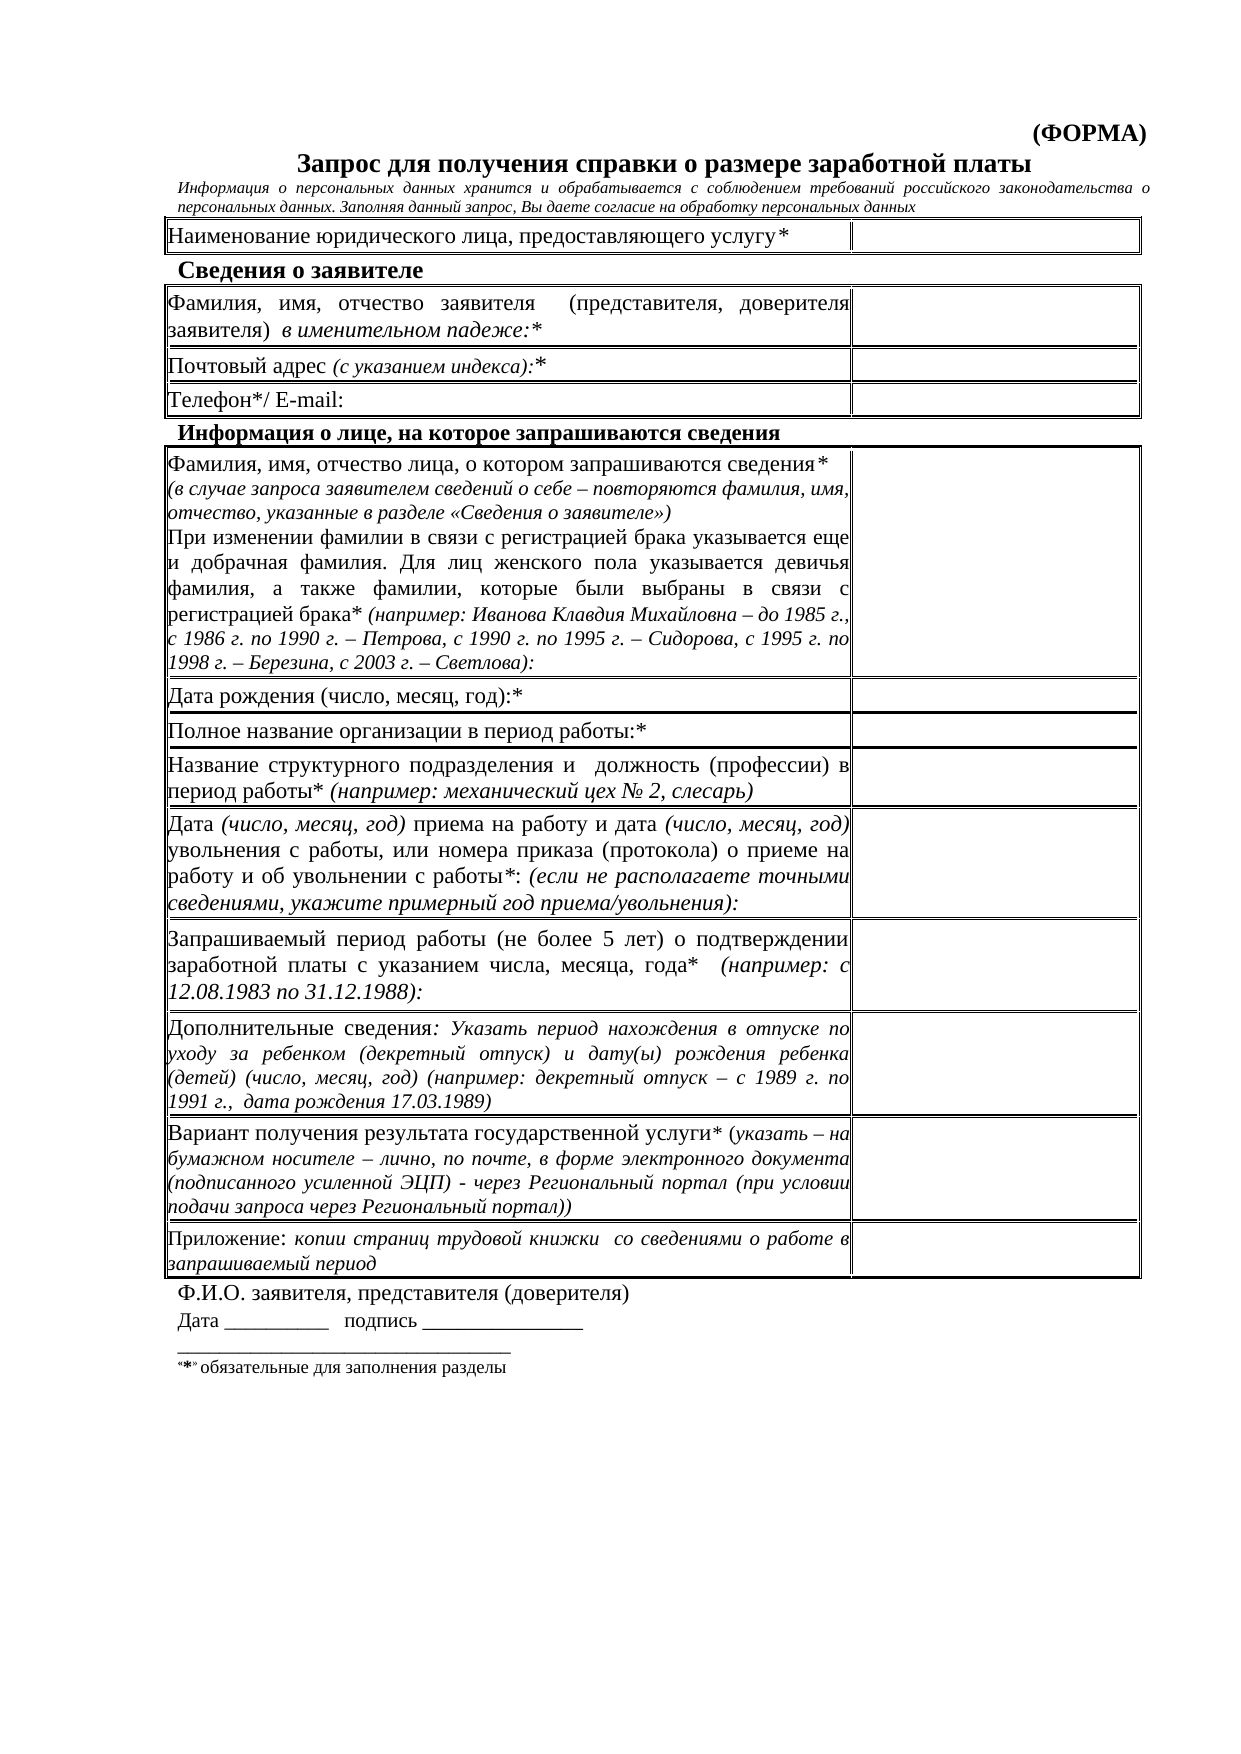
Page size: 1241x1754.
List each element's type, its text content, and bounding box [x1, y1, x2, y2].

text ________________________________ [177, 1332, 1152, 1356]
text «*» обязательные для заполнения разделы [177, 1356, 1152, 1378]
text Ф.И.О. заявителя, представителя (доверителя) [177, 1279, 1152, 1306]
table_cell [853, 746, 1139, 805]
table_header Фамилия, имя, отчество лица, о котором запрашиваются сведения* (в случае запроса заявителем сведений о себе – повторяются фамилия, имя, отчество, указанные в разделе «Сведения о заявителе») При изменении фамилии в связи с регистрацией брака указывается еще и добрачная фамилия. Для лиц женского пола указывается девичья фамилия, а также фамилии, которые были выбраны в связи с регистрацией брака* (например: Иванова Клавдия Михайловна – до 1985 г., с 1986 г. по 1990 г. – Петрова, с 1990 г. по 1995 г. – Сидорова, с 1995 г. по 1998 г. – Березина, с 2003 г. – Светлова): [168, 448, 852, 676]
table_header [852, 287, 1139, 345]
text Информация о персональных данных хранится и обрабатывается с соблюдением требований российского законодательства о персональных данных. Заполняя данный запрос, Вы даете согласие на обработку персональных данных [177, 178, 1152, 216]
table_header [852, 220, 1139, 251]
text (ФОРМА) [177, 118, 1152, 147]
table_cell Полное название организации в период работы:* [168, 711, 850, 746]
table_cell [852, 917, 1140, 1009]
text Дата __________ подпись ______________ [177, 1306, 1152, 1332]
table_cell Название структурного подразделения и должность (профессии) в период работы* (например: механический цех № 2, слесарь) [168, 746, 850, 805]
table_cell [853, 805, 1139, 917]
table_cell [852, 1219, 1139, 1276]
text Запрос для получения справки о размере заработной платы [177, 147, 1152, 178]
table_cell Дополнительные сведения: Указать период нахождения в отпуске по уходу за ребенком (декретный отпуск) и дату(ы) рождения ребенка (детей) (число, месяц, год) (например: декретный отпуск – с 1989 г. по 1991 г., дата рождения 17.03.1989) [168, 1010, 850, 1114]
table_cell Дата рождения (число, месяц, год):* [166, 676, 852, 711]
table_cell [853, 345, 1139, 380]
table_cell Приложение: копии страниц трудовой книжки со сведениями о работе в запрашиваемый период [168, 1219, 852, 1276]
table_cell [853, 1010, 1139, 1114]
table_cell [852, 380, 1139, 415]
table_cell Вариант получения результата государственной услуги* (указать – на бумажном носителе – лично, по почте, в форме электронного документа (подписанного усиленной ЭЦП) - через Региональный портал (при условии подачи запроса через Региональный портал)) [168, 1114, 850, 1219]
text Информация о лице, на которое запрашиваются сведения [177, 418, 1152, 445]
table_cell Запрашиваемый период работы (не более 5 лет) о подтверждении заработной платы с указанием числа, месяца, года* (например: с 12.08.1983 по 31.12.1988): [166, 917, 852, 1009]
text Сведения о заявителе [177, 255, 1152, 283]
table_header [852, 448, 1139, 676]
table_cell Телефон*/ E-mail: [168, 380, 852, 415]
table_cell Дата (число, месяц, год) приема на работу и дата (число, месяц, год) увольнения с работы, или номера приказа (протокола) о приеме на работу и об увольнении с работы*: (если не располагаете точными сведениями, укажите примерный год приема/увольнения): [168, 805, 850, 917]
table_cell [852, 676, 1140, 711]
table_header Наименование юридического лица, предоставляющего услугу* [168, 220, 852, 251]
table_cell [853, 1114, 1139, 1219]
table_cell Почтовый адрес (с указанием индекса):* [168, 345, 850, 380]
table_header Фамилия, имя, отчество заявителя (представителя, доверителя заявителя) в именительном падеже:* [168, 287, 852, 345]
table_cell [853, 711, 1139, 746]
